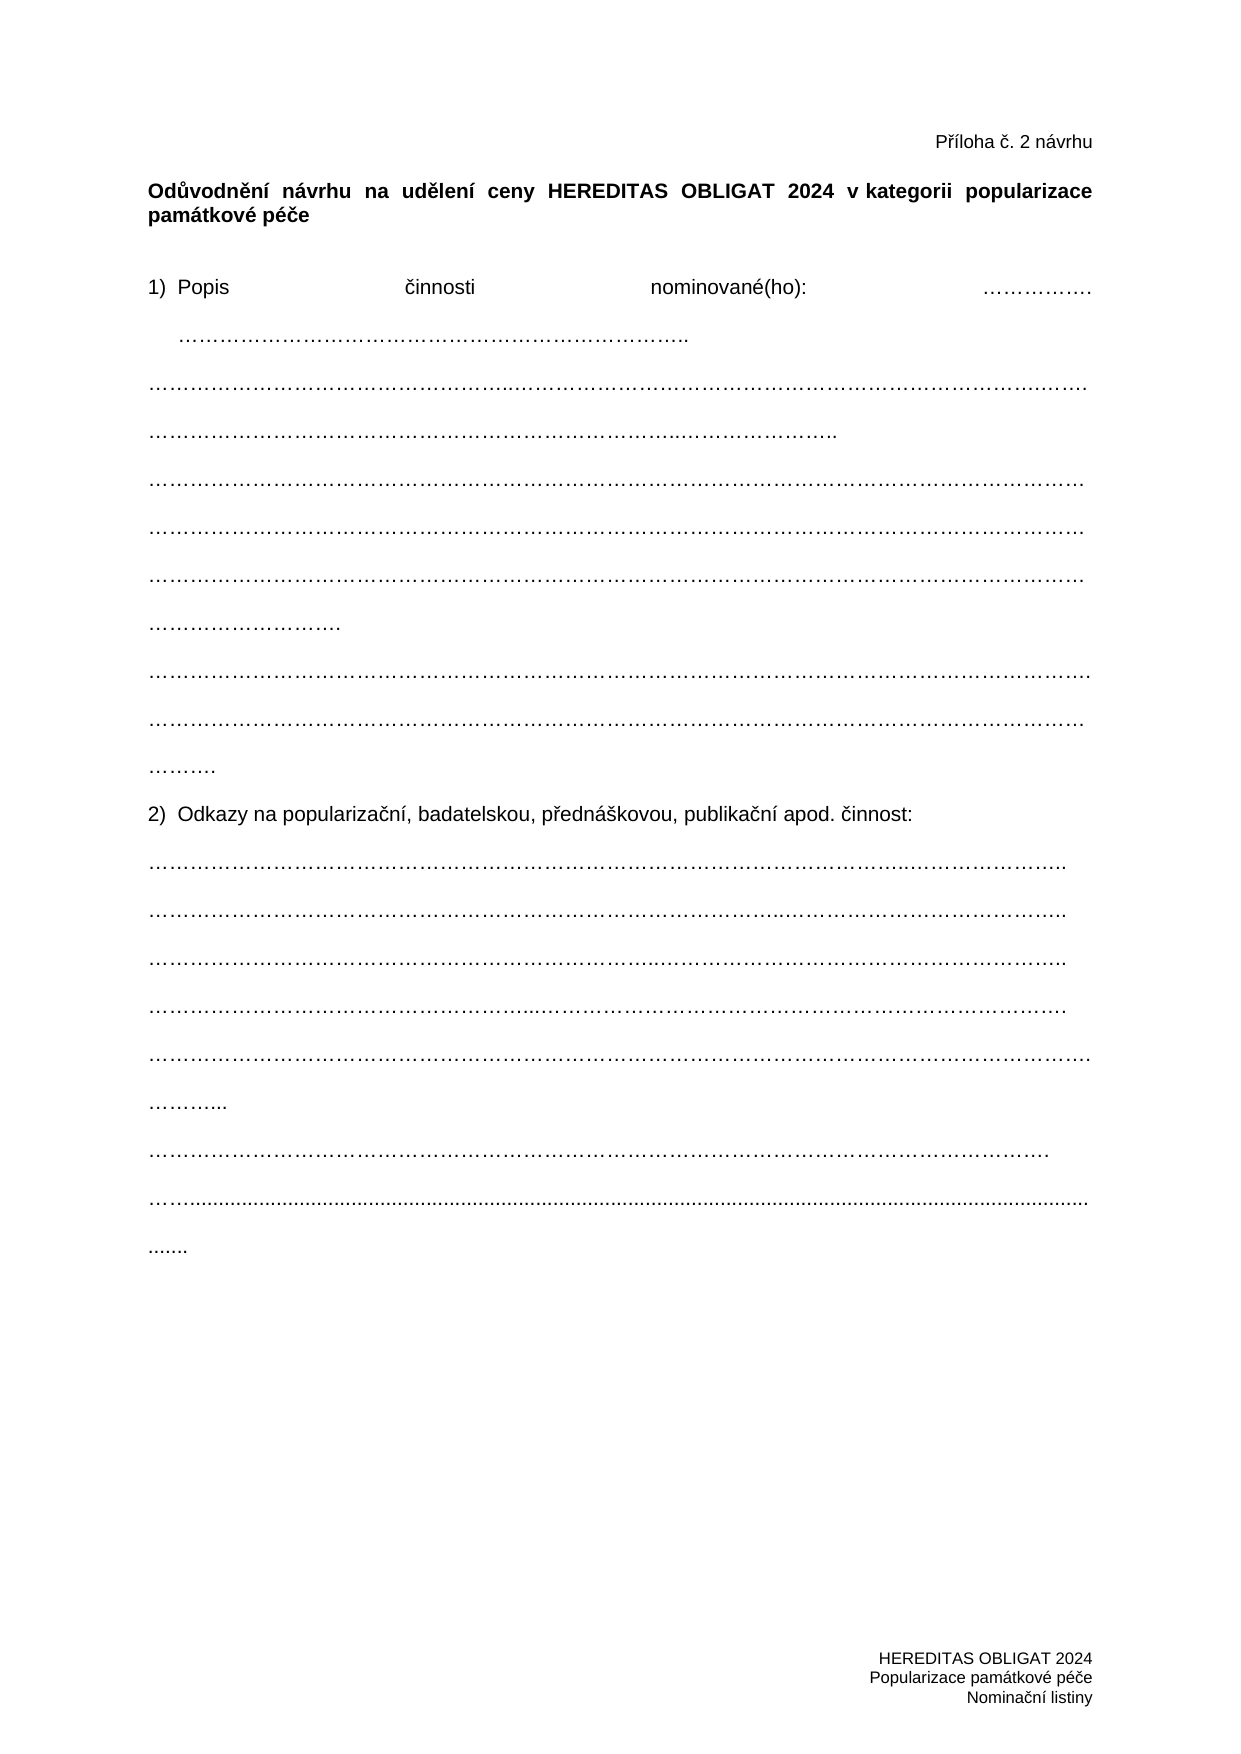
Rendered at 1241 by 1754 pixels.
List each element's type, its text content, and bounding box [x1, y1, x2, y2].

text ……………………………………………..………………………………………………………………….…….…………………………………………………………………..…………………..……………………………………………………………………………………………………………………………………………………………………………………………………………………………………………………………………………………………………………………………………………………………………………………………….……………………………………………………………………………………………………………………….………………………………………………………………………………………………………………………………. [148, 371, 1092, 778]
text Odůvodnění návrhu na udělení ceny HEREDITAS OBLIGAT 2024 v kategorii popularizace památkové péče [148, 179, 1092, 227]
list Popis činnosti nominované(ho): …………….……………………………………………………………….. [148, 275, 1092, 347]
text Příloha č. 2 návrhu [148, 131, 1092, 153]
text ………………………………………………………………………………………………………………….……................................................................................................................................................................... [148, 1138, 1092, 1257]
text ………………………………………………………………………………………………..…………………..………………………………………………………………………………..…………………………………..………………………………………………………………..…………………………………………………..………………………………………………...………………………………………………………………….……………………………………………………………………………………………………………………….………... [148, 850, 1092, 1114]
list Odkazy na popularizační, badatelskou, přednáškovou, publikační apod. činnost: [148, 802, 1092, 826]
